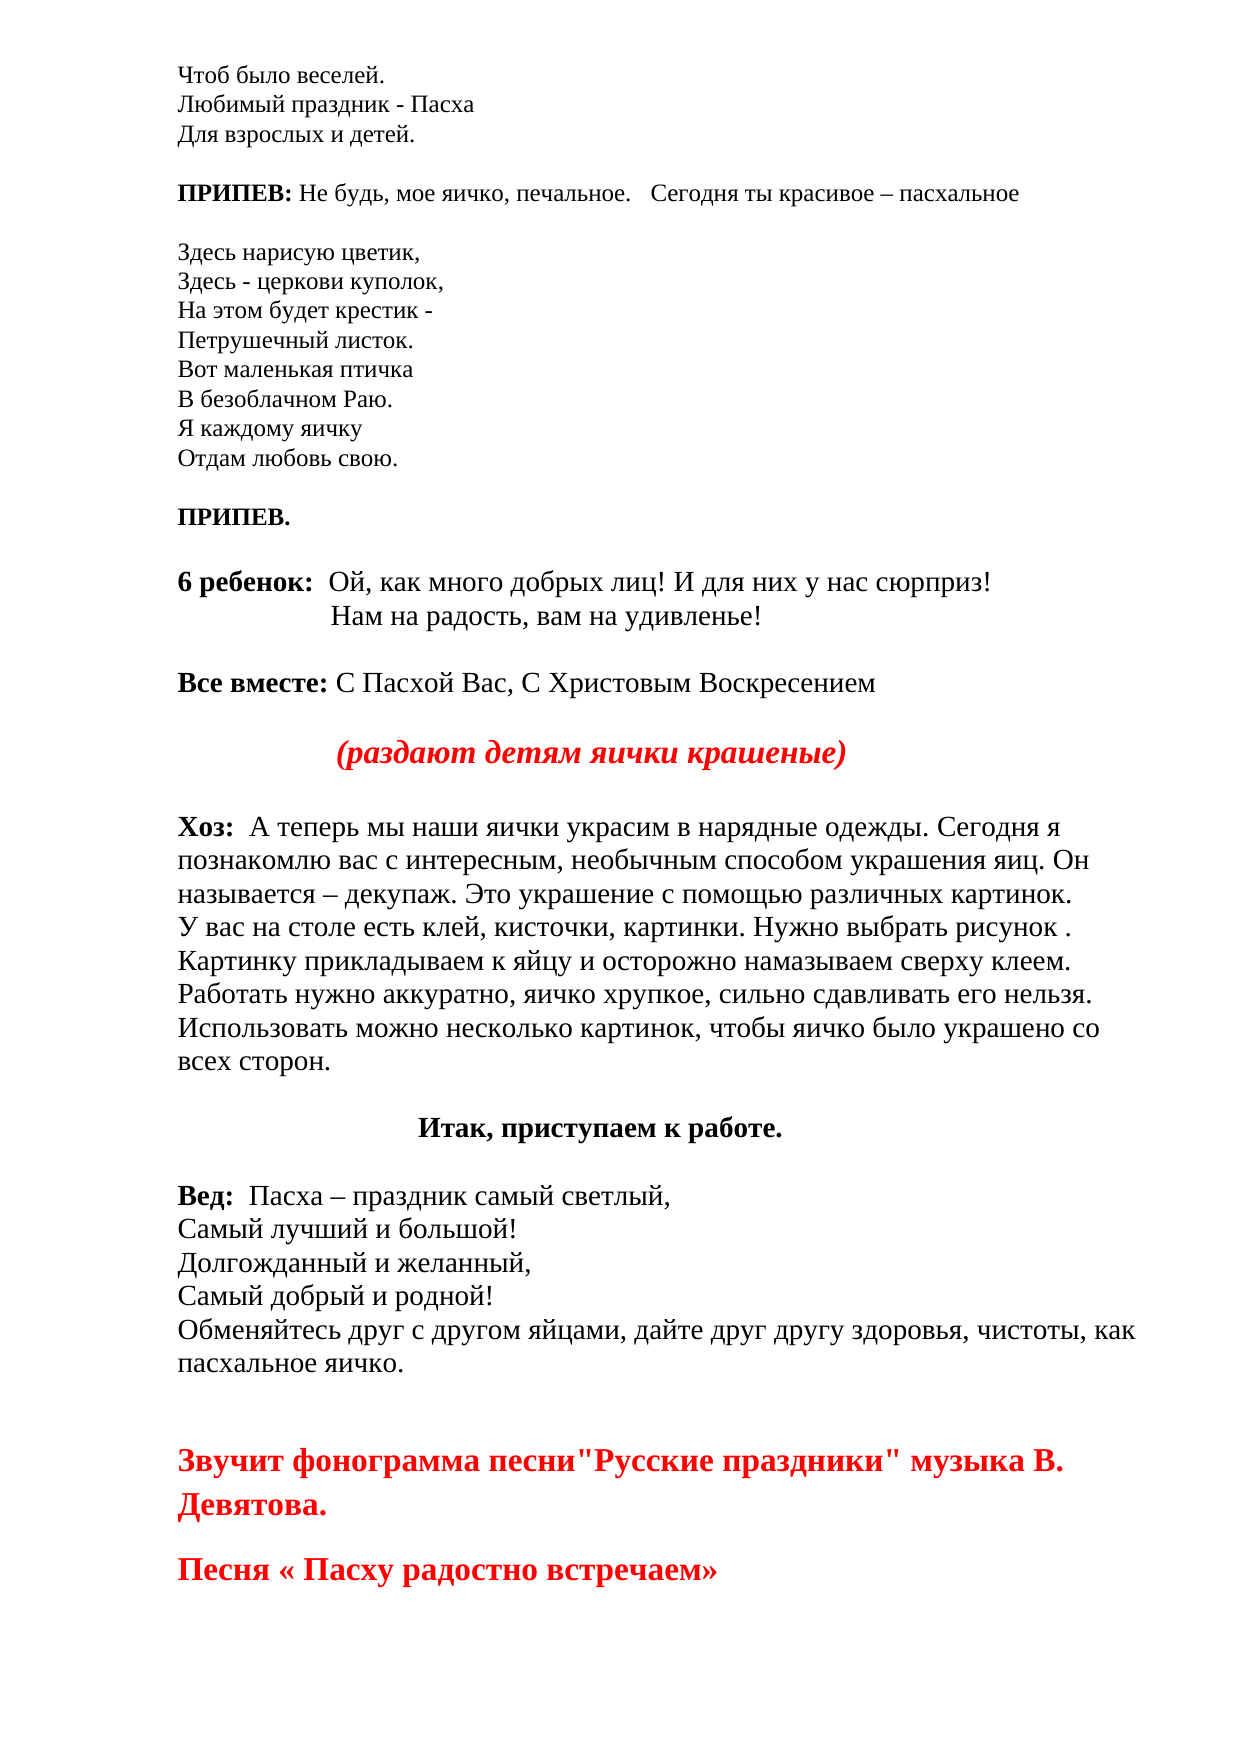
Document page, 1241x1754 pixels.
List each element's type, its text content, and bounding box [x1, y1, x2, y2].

text Все вместе: С Пасхой Вас, С Христовым Воскресением [177, 665, 1152, 698]
text Звучит фонограмма песни"Русские праздники" музыка В. Девятова. [177, 1441, 1152, 1523]
text Работать нужно аккуратно, яичко хрупкое, сильно сдавливать его нельзя. Использовать можно несколько картинок, чтобы яичко было украшено со всех сторон. [177, 976, 1152, 1077]
text Нам на радость, вам на удивленье! [177, 598, 1152, 631]
text Для взрослых и детей. [177, 118, 1152, 147]
text Самый добрый и родной! [177, 1278, 1152, 1312]
text Любимый праздник - Пасха [177, 88, 1152, 118]
text Самый лучший и большой! [177, 1211, 1152, 1245]
text ПРИПЕВ: Не будь, мое яичко, печальное. Сегодня ты красивое – пасхальное [177, 177, 1152, 206]
text Отдам любовь свою. [177, 442, 1152, 472]
text Чтоб было веселей. [177, 59, 1152, 88]
text 6 ребенок: Ой, как много добрых лиц! И для них у нас сюрприз! [177, 564, 1152, 598]
text Песня « Пасху радостно встречаем» [177, 1549, 1152, 1588]
text (раздают детям яички крашеные) [177, 732, 1152, 770]
text Я каждому яичку [177, 413, 1152, 442]
text Петрушечный листок. [177, 324, 1152, 354]
text Вот маленькая птичка [177, 354, 1152, 383]
text Итак, приступаем к работе. [177, 1111, 1152, 1144]
text Обменяйтесь друг с другом яйцами, дайте друг другу здоровья, чистоты, как пасхальное яичко. [177, 1312, 1152, 1379]
text На этом будет крестик - [177, 295, 1152, 324]
text ПРИПЕВ. [177, 501, 1152, 531]
text В безоблачном Раю. [177, 383, 1152, 413]
text Здесь нарисую цветик, [177, 236, 1152, 265]
text Вед: Пасха – праздник самый светлый, [177, 1178, 1152, 1211]
text Хоз: А теперь мы наши яички украсим в нарядные одежды. Сегодня я познакомлю вас с интересным, необычным способом украшения яиц. Он называется – декупаж. Это украшение с помощью различных картинок. [177, 809, 1152, 909]
text У вас на столе есть клей, кисточки, картинки. Нужно выбрать рисунок . Картинку прикладываем к яйцу и осторожно намазываем сверху клеем. [177, 909, 1152, 976]
text Долгожданный и желанный, [177, 1245, 1152, 1278]
text Здесь - церкови куполок, [177, 265, 1152, 295]
